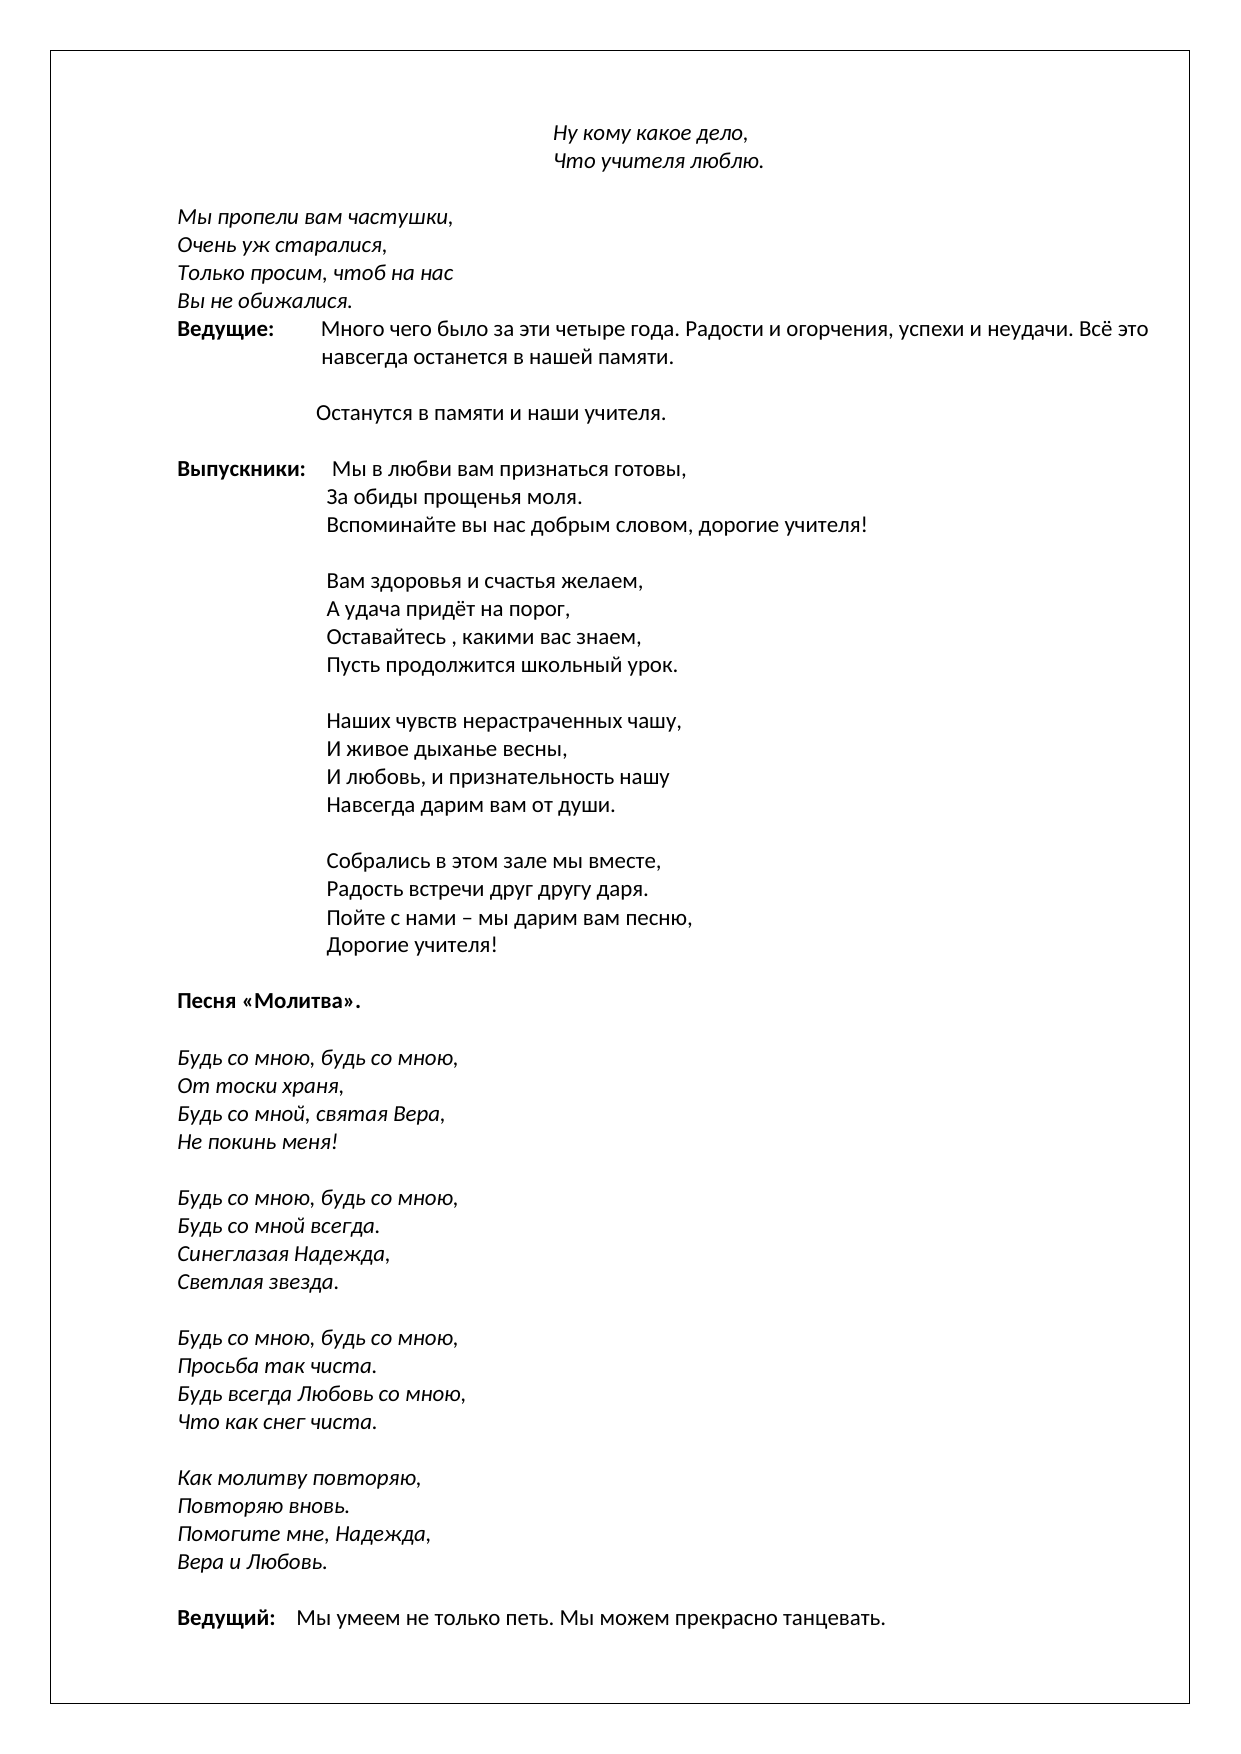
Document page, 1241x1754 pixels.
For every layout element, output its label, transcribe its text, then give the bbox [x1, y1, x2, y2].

text Просьба так чиста. [177, 1351, 1152, 1379]
text Мы пропели вам частушки, [177, 202, 1152, 230]
text Оставайтесь , какими вас знаем, [177, 622, 1152, 650]
text Песня «Молитва». [177, 987, 1152, 1015]
text Радость встречи друг другу даря. [177, 874, 1152, 903]
text Не покинь меня! [177, 1127, 1152, 1155]
text Будь со мною, будь со мною, [177, 1183, 1152, 1211]
text Будь со мной, святая Вера, [177, 1099, 1152, 1127]
text Вы не обижалися. [177, 286, 1152, 314]
text Повторяю вновь. [177, 1491, 1152, 1519]
text Будь со мною, будь со мною, [177, 1323, 1152, 1351]
text И любовь, и признательность нашу [177, 762, 1152, 791]
text Ведущий: Мы умеем не только петь. Мы можем прекрасно танцевать. [177, 1603, 1152, 1631]
text Вам здоровья и счастья желаем, [177, 566, 1152, 594]
text А удача придёт на порог, [177, 594, 1152, 622]
text Пусть продолжится школьный урок. [177, 650, 1152, 678]
text Наших чувств нерастраченных чашу, [177, 706, 1152, 734]
text И живое дыханье весны, [177, 734, 1152, 762]
text Будь со мною, будь со мною, [177, 1043, 1152, 1071]
text Пойте с нами – мы дарим вам песню, [177, 903, 1152, 931]
text Что учителя люблю. [177, 146, 1152, 174]
text Вспоминайте вы нас добрым словом, дорогие учителя! [177, 510, 1152, 538]
text Выпускники: Мы в любви вам признаться готовы, [177, 454, 1152, 482]
text Как молитву повторяю, [177, 1463, 1152, 1491]
text Очень уж старалися, [177, 230, 1152, 258]
text От тоски храня, [177, 1071, 1152, 1099]
text Собрались в этом зале мы вместе, [177, 847, 1152, 874]
text Останутся в памяти и наши учителя. [177, 398, 1152, 426]
text Только просим, чтоб на нас [177, 258, 1152, 286]
text Вера и Любовь. [177, 1547, 1152, 1575]
text Будь со мной всегда. [177, 1211, 1152, 1239]
text Что как снег чиста. [177, 1407, 1152, 1435]
text Светлая звезда. [177, 1267, 1152, 1295]
text Помогите мне, Надежда, [177, 1519, 1152, 1547]
text Дорогие учителя! [177, 931, 1152, 959]
text Будь всегда Любовь со мною, [177, 1379, 1152, 1407]
text Ведущие: Много чего было за эти четыре года. Радости и огорчения, успехи и неудачи. Всё это [177, 314, 1152, 342]
text навсегда останется в нашей памяти. [177, 342, 1152, 370]
text Навсегда дарим вам от души. [177, 791, 1152, 818]
text Синеглазая Надежда, [177, 1239, 1152, 1267]
text Ну кому какое дело, [177, 118, 1152, 146]
text За обиды прощенья моля. [177, 482, 1152, 510]
